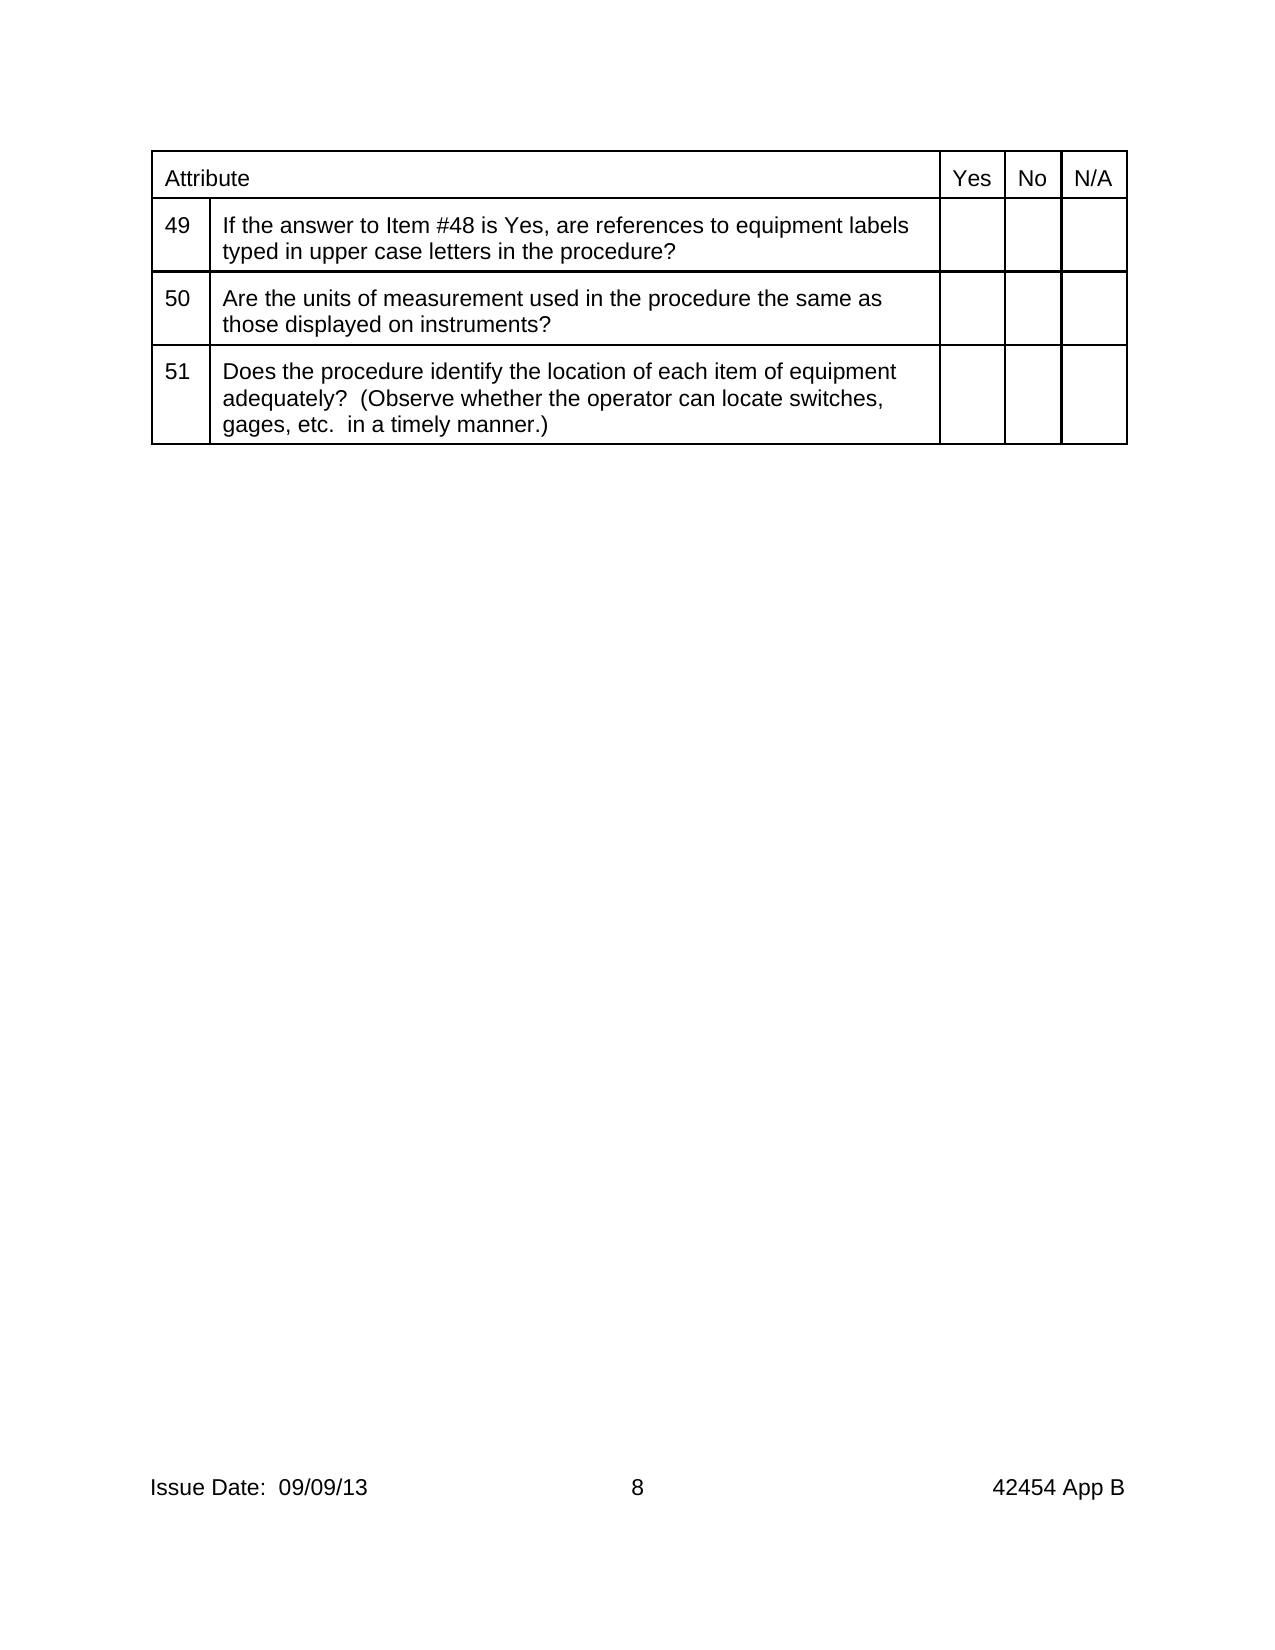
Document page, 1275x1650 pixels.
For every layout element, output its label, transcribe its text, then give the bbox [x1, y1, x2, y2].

table_cell [1063, 273, 1126, 344]
table_header N/A [1063, 152, 1126, 197]
table_cell [941, 199, 1004, 270]
table_cell [1006, 273, 1060, 344]
table_cell [1063, 199, 1126, 270]
table_cell Does the procedure identify the location of each item of equipment adequately? (Observe whether the operator can locate switches, gages, etc. in a timely manner.) [211, 346, 939, 443]
table_header Attribute [153, 152, 939, 197]
table_cell [1063, 346, 1126, 443]
table_cell [941, 346, 1004, 443]
table_header Yes [941, 152, 1004, 197]
table_cell [941, 273, 1004, 344]
table_cell If the answer to Item #48 is Yes, are references to equipment labels typed in upper case letters in the procedure? [211, 199, 939, 270]
table_cell Are the units of measurement used in the procedure the same as those displayed on instruments? [211, 273, 939, 344]
table_cell 50 [153, 273, 209, 344]
table_cell [1006, 346, 1060, 443]
table_cell 51 [153, 346, 209, 443]
table_cell 49 [153, 199, 209, 270]
table_cell [1006, 199, 1060, 270]
table_header No [1006, 152, 1060, 197]
